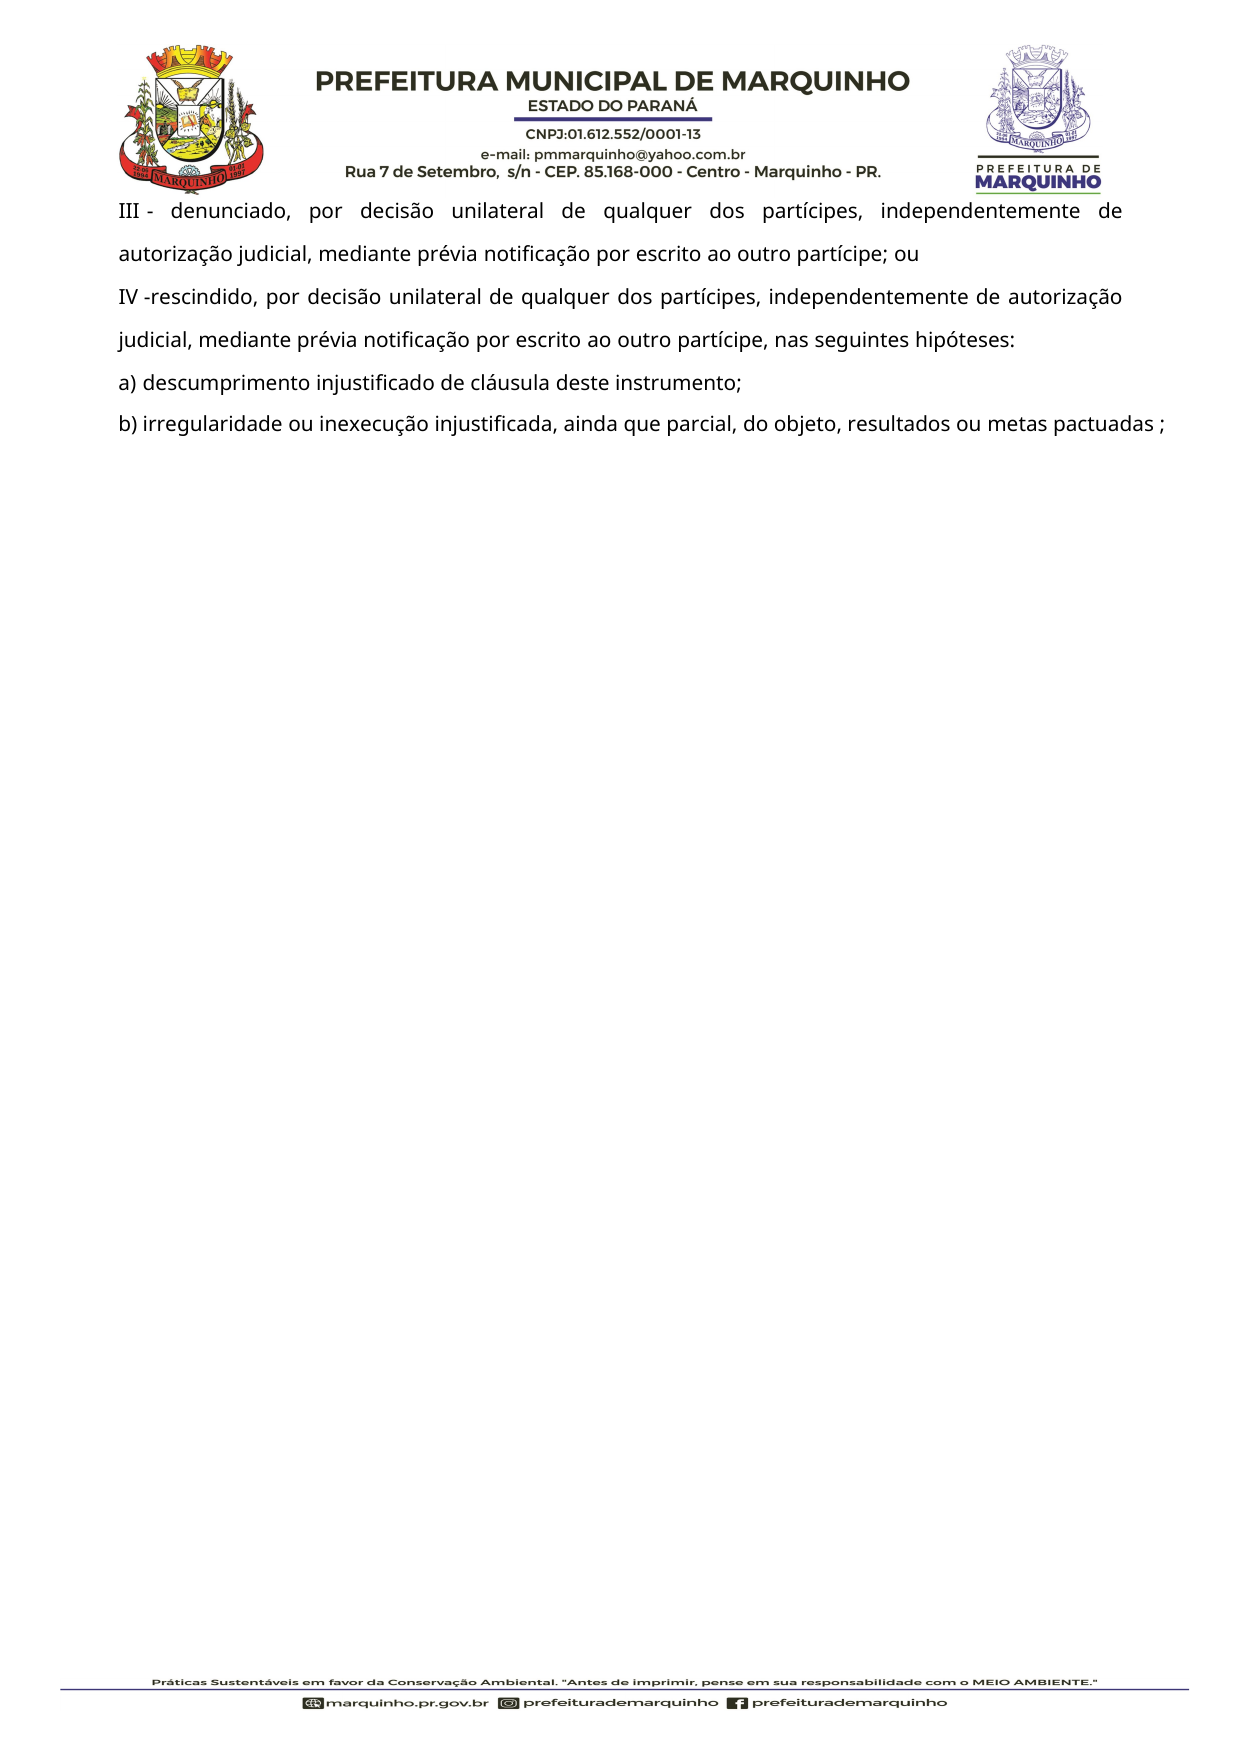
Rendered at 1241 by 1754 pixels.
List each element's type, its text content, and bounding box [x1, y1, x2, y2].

list descumprimento injustificado de cláusula deste instrumento; [118, 368, 1205, 396]
list - denunciado, por decisão unilateral de qualquer dos partícipes, independentemente de autorização judicial, mediante prévia notificação por escrito ao outro partícipe; ou [118, 196, 1122, 267]
picture [60, 1678, 1190, 1711]
list irregularidade ou inexecução injustificada, ainda que parcial, do objeto, resultados ou metas pactuadas ; [118, 409, 1205, 437]
list -rescindido, por decisão unilateral de qualquer dos partícipes, independentemente de autorização judicial, mediante prévia notificação por escrito ao outro partícipe, nas seguintes hipóteses: [118, 282, 1122, 353]
picture [116, 44, 1103, 198]
